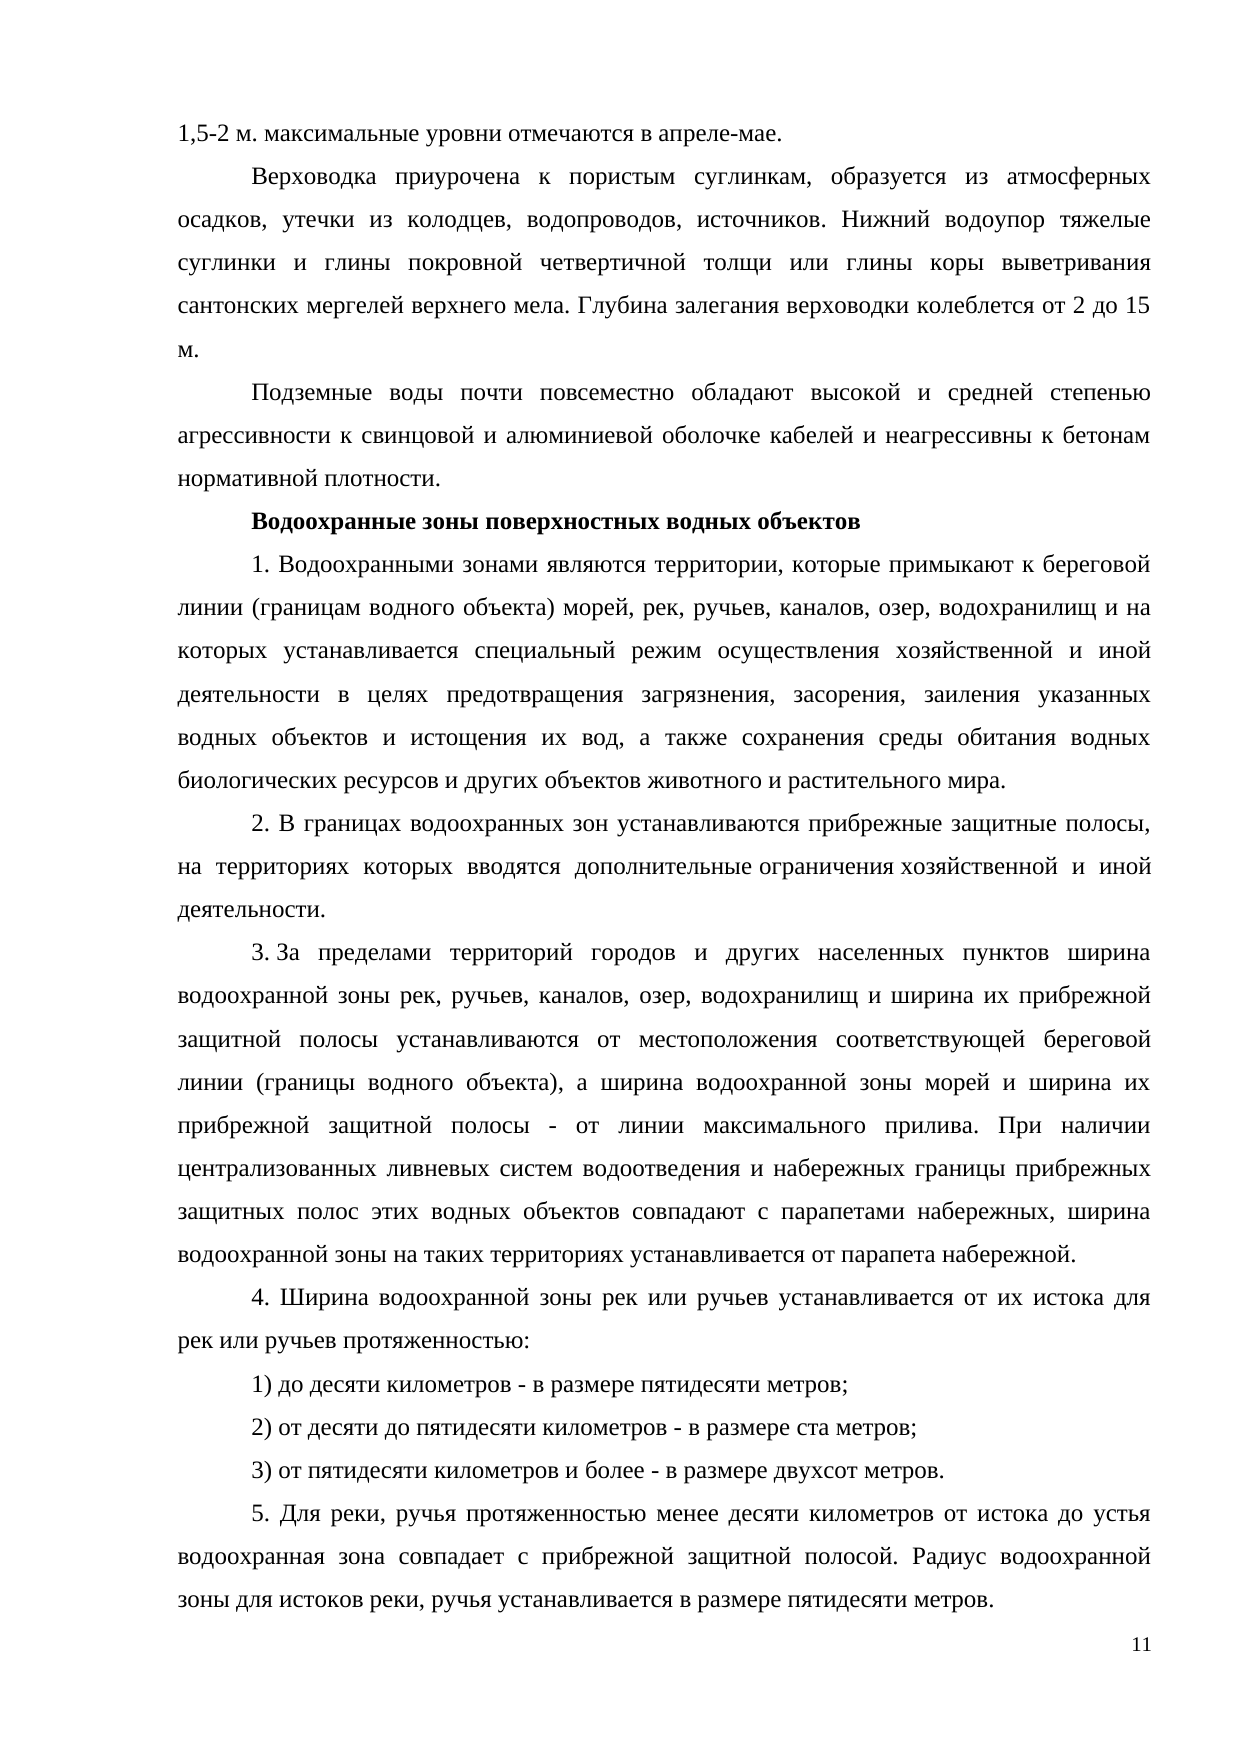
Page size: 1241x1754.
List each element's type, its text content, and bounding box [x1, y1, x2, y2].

text 1. Водоохранными зонами являются территории, которые примыкают к береговой линии (границам водного объекта) морей, рек, ручьев, каналов, озер, водохранилищ и на которых устанавливается специальный режим осуществления хозяйственной и иной деятельности в целях предотвращения загрязнения, засорения, заиления указанных водных объектов и истощения их вод, а также сохранения среды обитания водных биологических ресурсов и других объектов животного и растительного мира. [177, 549, 1152, 794]
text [177, 118, 1152, 147]
text Верховодка приурочена к пористым суглинкам, образуется из атмосферных осадков, утечки из колодцев, водопроводов, источников. Нижний водоупор тяжелые суглинки и глины покровной четвертичной толщи или глины коры выветривания сантонских мергелей верхнего мела. Глубина залегания верховодки колеблется от 2 до 15 м. [177, 161, 1152, 362]
text Подземные воды почти повсеместно обладают высокой и средней степенью агрессивности к свинцовой и алюминиевой оболочке кабелей и неагрессивны к бетонам нормативной плотности. [177, 377, 1152, 492]
text 2. В границах водоохранных зон устанавливаются прибрежные защитные полосы, на территориях которых вводятся дополнительные ограничения хозяйственной и иной деятельности. [177, 808, 1152, 923]
text 4. Ширина водоохранной зоны рек или ручьев устанавливается от их истока для рек или ручьев протяженностью: [177, 1282, 1152, 1354]
text 2) от десяти до пятидесяти километров - в размере ста метров; [177, 1412, 1152, 1441]
text 3. За пределами территорий городов и других населенных пунктов ширина водоохранной зоны рек, ручьев, каналов, озер, водохранилищ и ширина их прибрежной защитной полосы устанавливаются от местоположения соответствующей береговой линии (границы водного объекта), а ширина водоохранной зоны морей и ширина их прибрежной защитной полосы - от линии максимального прилива. При наличии централизованных ливневых систем водоотведения и набережных границы прибрежных защитных полос этих водных объектов совпадают с парапетами набережных, ширина водоохранной зоны на таких территориях устанавливается от парапета набережной. [177, 937, 1152, 1268]
text 1) до десяти километров - в размере пятидесяти метров; [177, 1369, 1152, 1397]
text Водоохранные зоны поверхностных водных объектов [177, 506, 1152, 535]
text 3) от пятидесяти километров и более - в размере двухсот метров. [177, 1455, 1152, 1484]
text 5. Для реки, ручья протяженностью менее десяти километров от истока до устья водоохранная зона совпадает с прибрежной защитной полосой. Радиус водоохранной зоны для истоков реки, ручья устанавливается в размере пятидесяти метров. [177, 1498, 1152, 1613]
